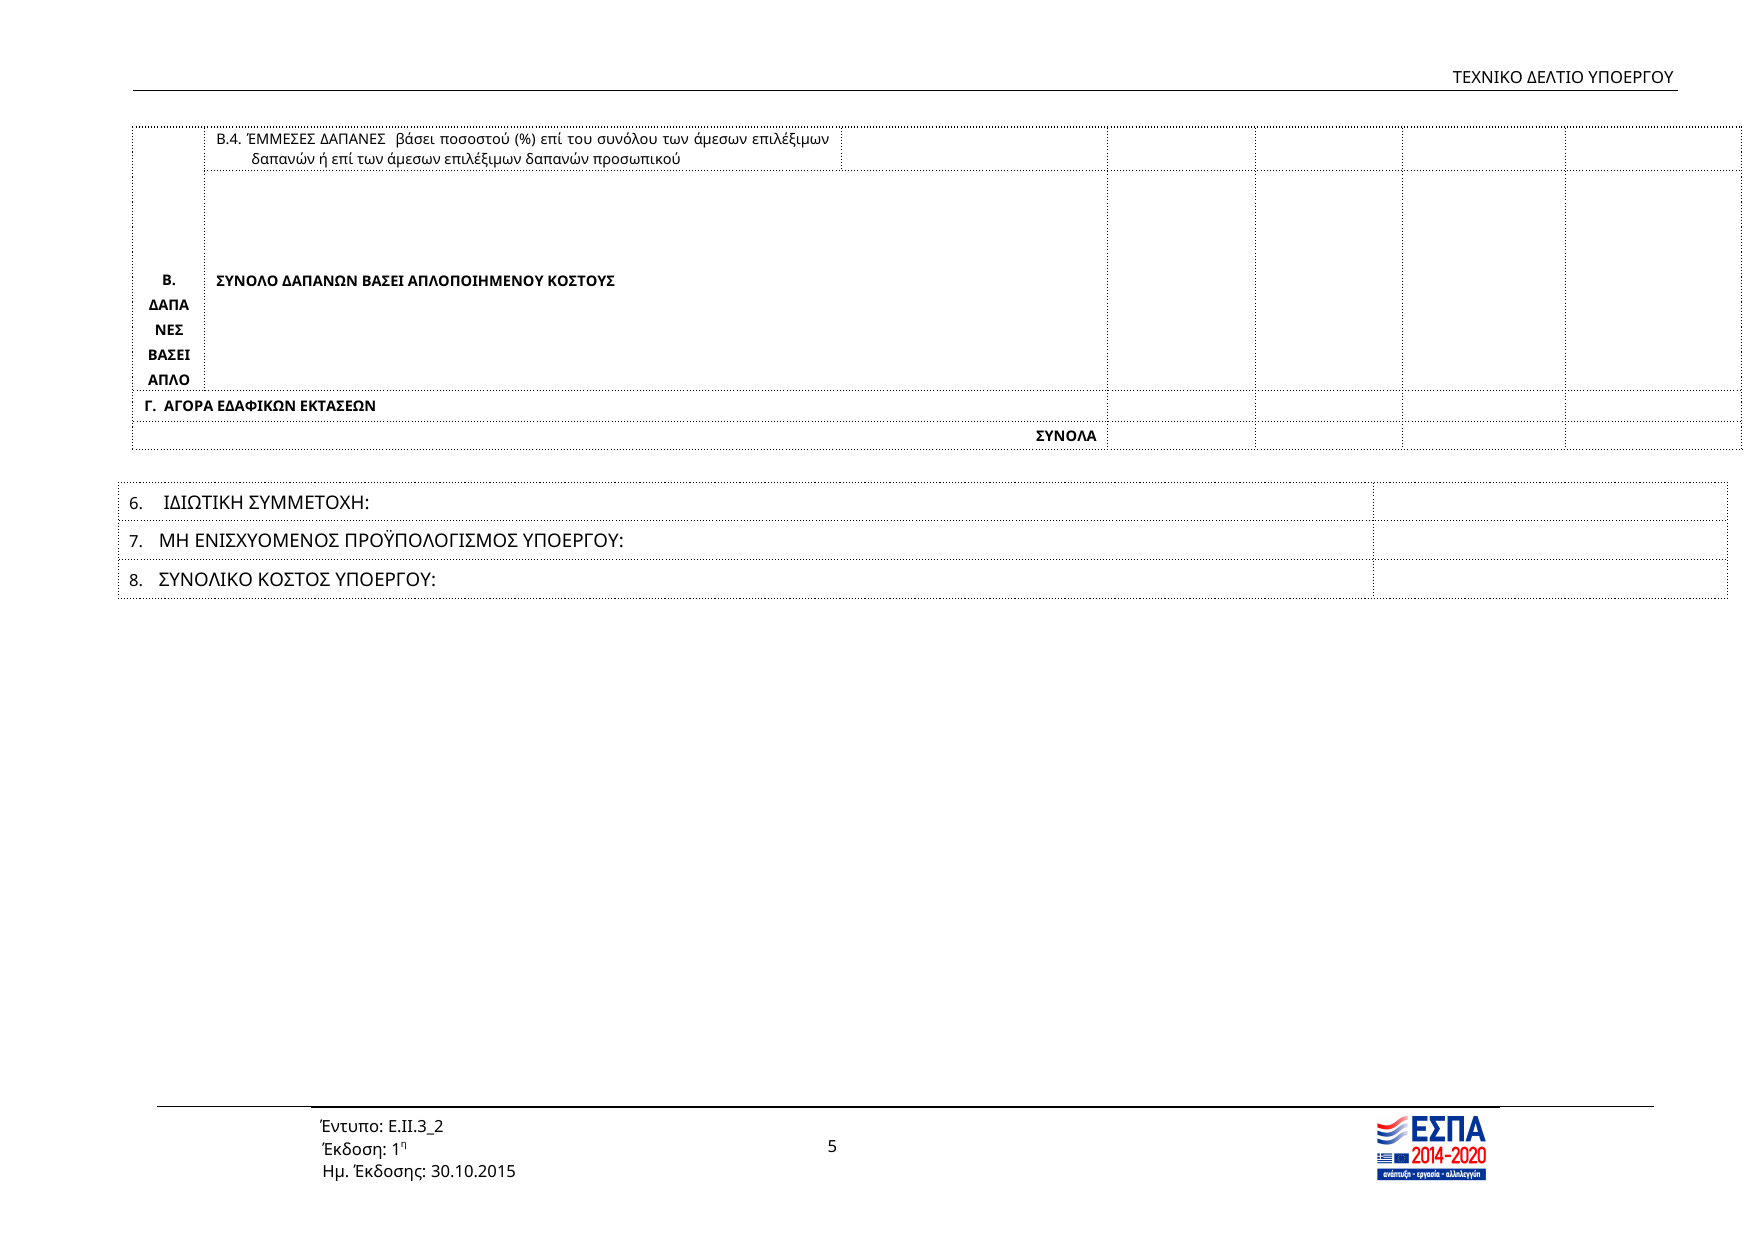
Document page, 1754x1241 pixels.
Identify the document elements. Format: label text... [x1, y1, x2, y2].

table_cell [1565, 170, 1742, 390]
table_cell [1403, 126, 1565, 170]
table_cell [1108, 390, 1255, 421]
picture [1375, 1114, 1489, 1182]
table_cell [1565, 390, 1742, 421]
table_cell [1108, 126, 1255, 170]
table_cell ΣΥΝΟΛΟ ΔΑΠΑΝΩΝ ΒΑΣΕΙ ΑΠΛΟΠΟΙΗΜΕΝΟΥ ΚΟΣΤΟΥΣ [205, 170, 1108, 390]
table_cell [1255, 126, 1403, 170]
table_cell [1373, 520, 1728, 559]
table_cell [1403, 390, 1565, 421]
table_cell [1403, 170, 1565, 390]
table_cell [1255, 421, 1403, 449]
table_cell [1565, 421, 1742, 449]
table_cell [842, 126, 1108, 170]
table_cell [1255, 390, 1403, 421]
table_cell Γ. ΑΓΟΡΑ ΕΔΑΦΙΚΩΝ ΕΚΤΑΣΕΩΝ [133, 390, 1108, 421]
table_cell [1373, 559, 1728, 597]
table_cell Β.4. ΈΜΜΕΣΕΣ ΔΑΠΑΝΕΣ βάσει ποσοστού (%) επί του συνόλου των άμεσων επιλέξιμων δαπανών ή επί των άμεσων επιλέξιμων δαπανών προσωπικού [205, 126, 842, 170]
table_cell [1565, 126, 1742, 170]
table_header ΙΔΙΩΤΙΚΗ ΣΥΜΜΕΤΟΧΗ: [118, 482, 1373, 520]
table_cell ΣΥΝΟΛΙΚΟ ΚΟΣΤΟΣ ΥΠΟΕΡΓΟΥ: [118, 559, 1373, 597]
table_cell ΜΗ ΕΝΙΣΧΥΟΜΕΝΟΣ ΠΡΟΫΠΟΛΟΓΙΣΜΟΣ ΥΠΟΕΡΓΟΥ: [118, 520, 1373, 559]
table_cell [1108, 170, 1255, 390]
table_cell ΣΥΝΟΛΑ [133, 421, 1108, 449]
table_cell [1255, 170, 1403, 390]
table_cell [1403, 421, 1565, 449]
table_cell [1108, 421, 1255, 449]
table_header [1373, 482, 1728, 520]
